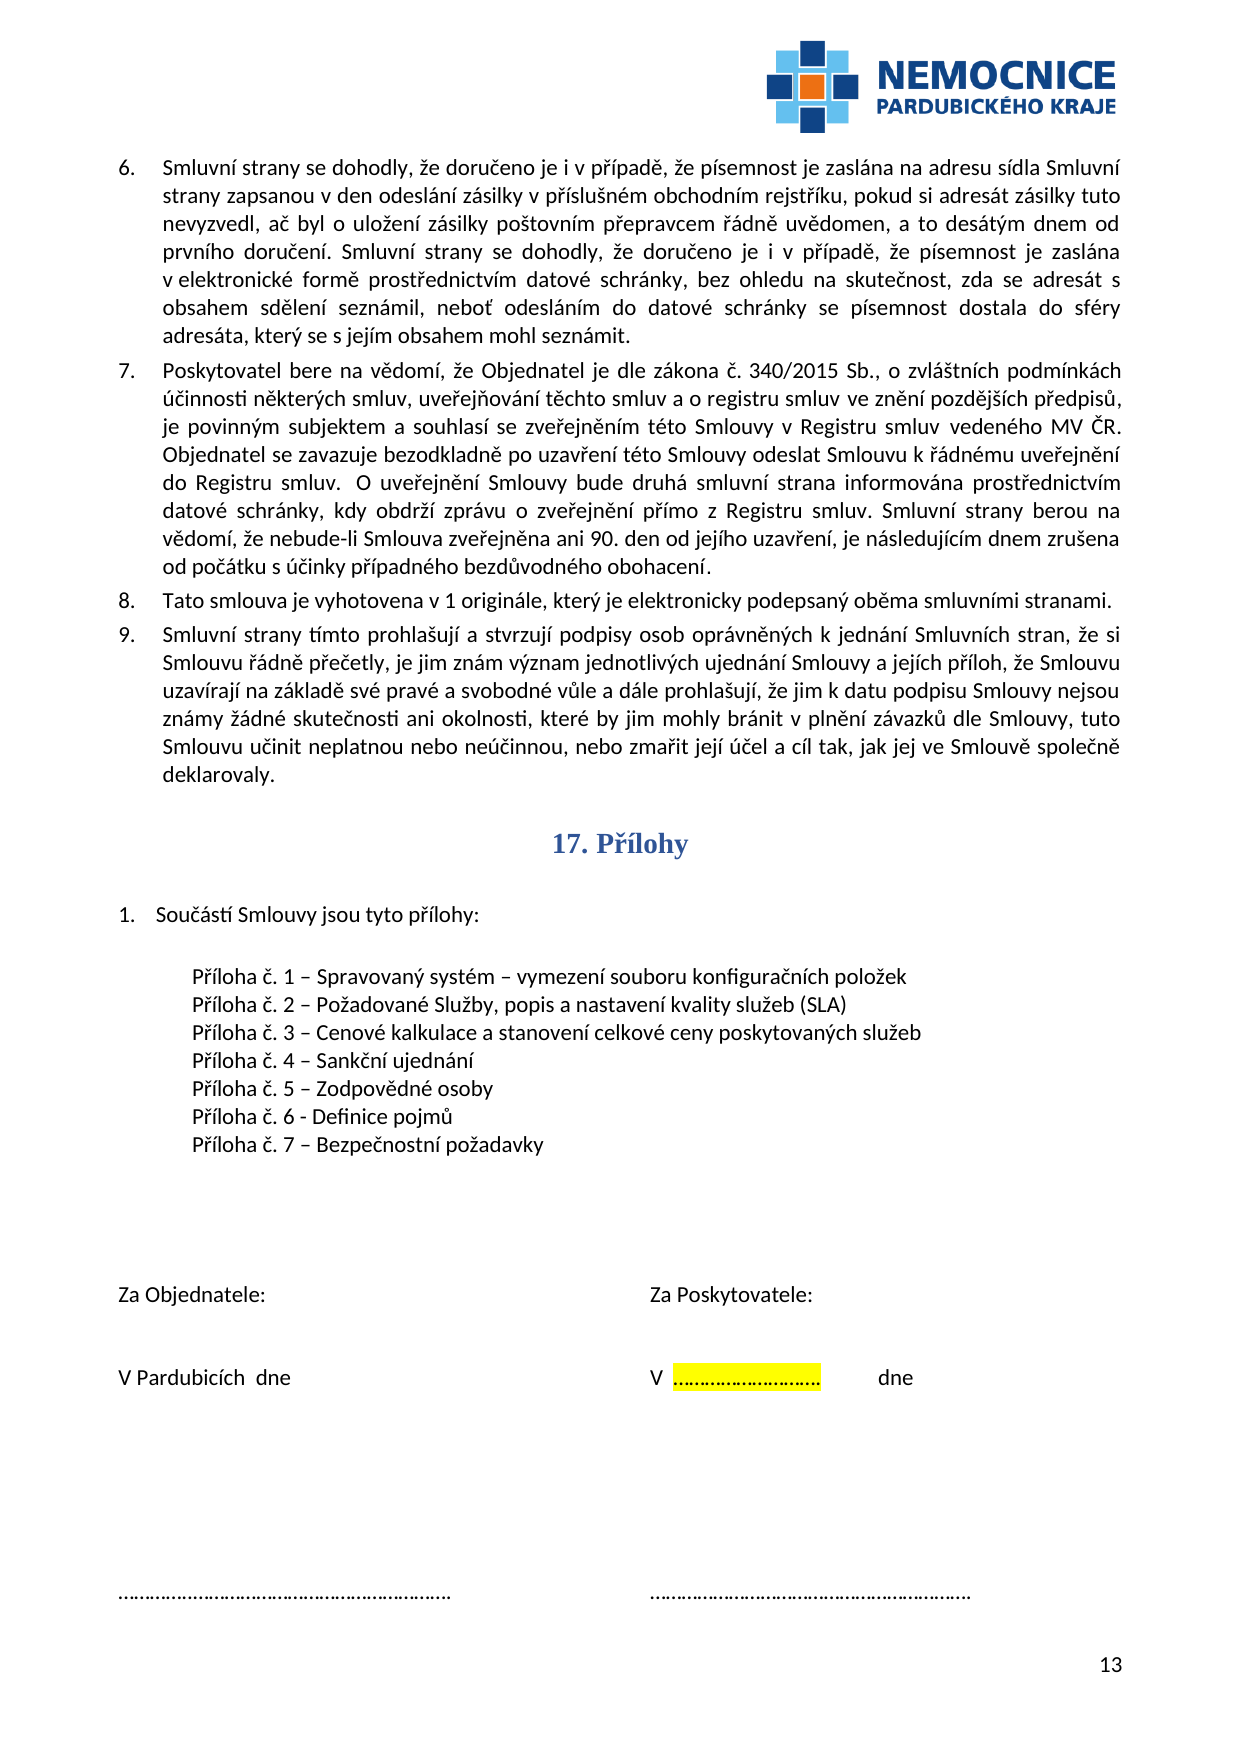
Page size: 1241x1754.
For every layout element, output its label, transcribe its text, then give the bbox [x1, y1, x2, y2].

text Příloha č. 3 – Cenové kalkulace a stanovení celkové ceny poskytovaných služeb [192, 1018, 1122, 1046]
text Příloha č. 2 – Požadované Služby, popis a nastavení kvality služeb (SLA) [192, 990, 1122, 1018]
text V dne V ………………………. dne [118, 1363, 673, 1391]
text …………..…………………………………………. ……………………………………………………. [118, 1577, 1122, 1605]
text V dne V ………………………. dne [821, 1363, 1122, 1391]
text Příloha č. 5 – Zodpovědné osoby [192, 1074, 1122, 1102]
text Příloha č. 7 – Bezpečnostní požadavky [192, 1131, 1122, 1158]
text Za Objednatele: Za Poskytovatele: [118, 1280, 1122, 1308]
text Příloha č. 4 – Sankční ujednání [192, 1046, 1122, 1074]
text Příloha č. 6 - Definice pojmů [192, 1102, 1122, 1131]
list Tato smlouva je vyhotovena v 1 originále, který je elektronicky podepsaný oběma smluvními stranami. [118, 586, 1122, 614]
list Smluvní strany se dohodly, že doručeno je i v případě, že písemnost je zaslána na adresu sídla Smluvní strany zapsanou v den odeslání zásilky v příslušném obchodním rejstříku, pokud si adresát zásilky tuto nevyzvedl, ač byl o uložení zásilky poštovním přepravcem řádně uvědomen, a to desátým dnem od prvního doručení. Smluvní strany se dohodly, že doručeno je i v případě, že písemnost je zaslána v elektronické formě prostřednictvím datové schránky, bez ohledu na skutečnost, zda se adresát s obsahem sdělení seznámil, neboť odesláním do datové schránky se písemnost dostala do sféry adresáta, který se s jejím obsahem mohl seznámit. [118, 153, 1122, 349]
list Poskytovatel bere na vědomí, že Objednatel je dle zákona č. 340/2015 Sb., o zvláštních podmínkách účinnosti některých smluv, uveřejňování těchto smluv a o registru smluv ve znění pozdějších předpisů, je povinným subjektem a souhlasí se zveřejněním této Smlouvy v Registru smluv vedeného MV ČR. Objednatel se zavazuje bezodkladně po uzavření této Smlouvy odeslat Smlouvu k řádnému uveřejnění do Registru smluv. O uveřejnění Smlouvy bude druhá smluvní strana informována prostřednictvím datové schránky, kdy obdrží zprávu o zveřejnění přímo z Registru smluv. Smluvní strany berou na vědomí, že nebude-li Smlouva zveřejněna ani 90. den od jejího uzavření, je následujícím dnem zrušena od počátku s účinky případného bezdůvodného obohacení. [118, 356, 1122, 580]
list Součástí Smlouvy jsou tyto přílohy: [118, 900, 1122, 928]
picture [765, 39, 1116, 134]
list Smluvní strany tímto prohlašují a stvrzují podpisy osob oprávněných k jednání Smluvních stran, že si Smlouvu řádně přečetly, je jim znám význam jednotlivých ujednání Smlouvy a jejích příloh, že Smlouvu uzavírají na základě své pravé a svobodné vůle a dále prohlašují, že jim k datu podpisu Smlouvy nejsou známy žádné skutečnosti ani okolnosti, které by jim mohly bránit v plnění závazků dle Smlouvy, tuto Smlouvu učinit neplatnou nebo neúčinnou, nebo zmařit její účel a cíl tak, jak jej ve Smlouvě společně deklarovaly. [118, 620, 1122, 788]
subtitle Přílohy [118, 826, 1122, 859]
text Příloha č. 1 – Spravovaný systém – vymezení souboru konfiguračních položek [192, 962, 1122, 990]
